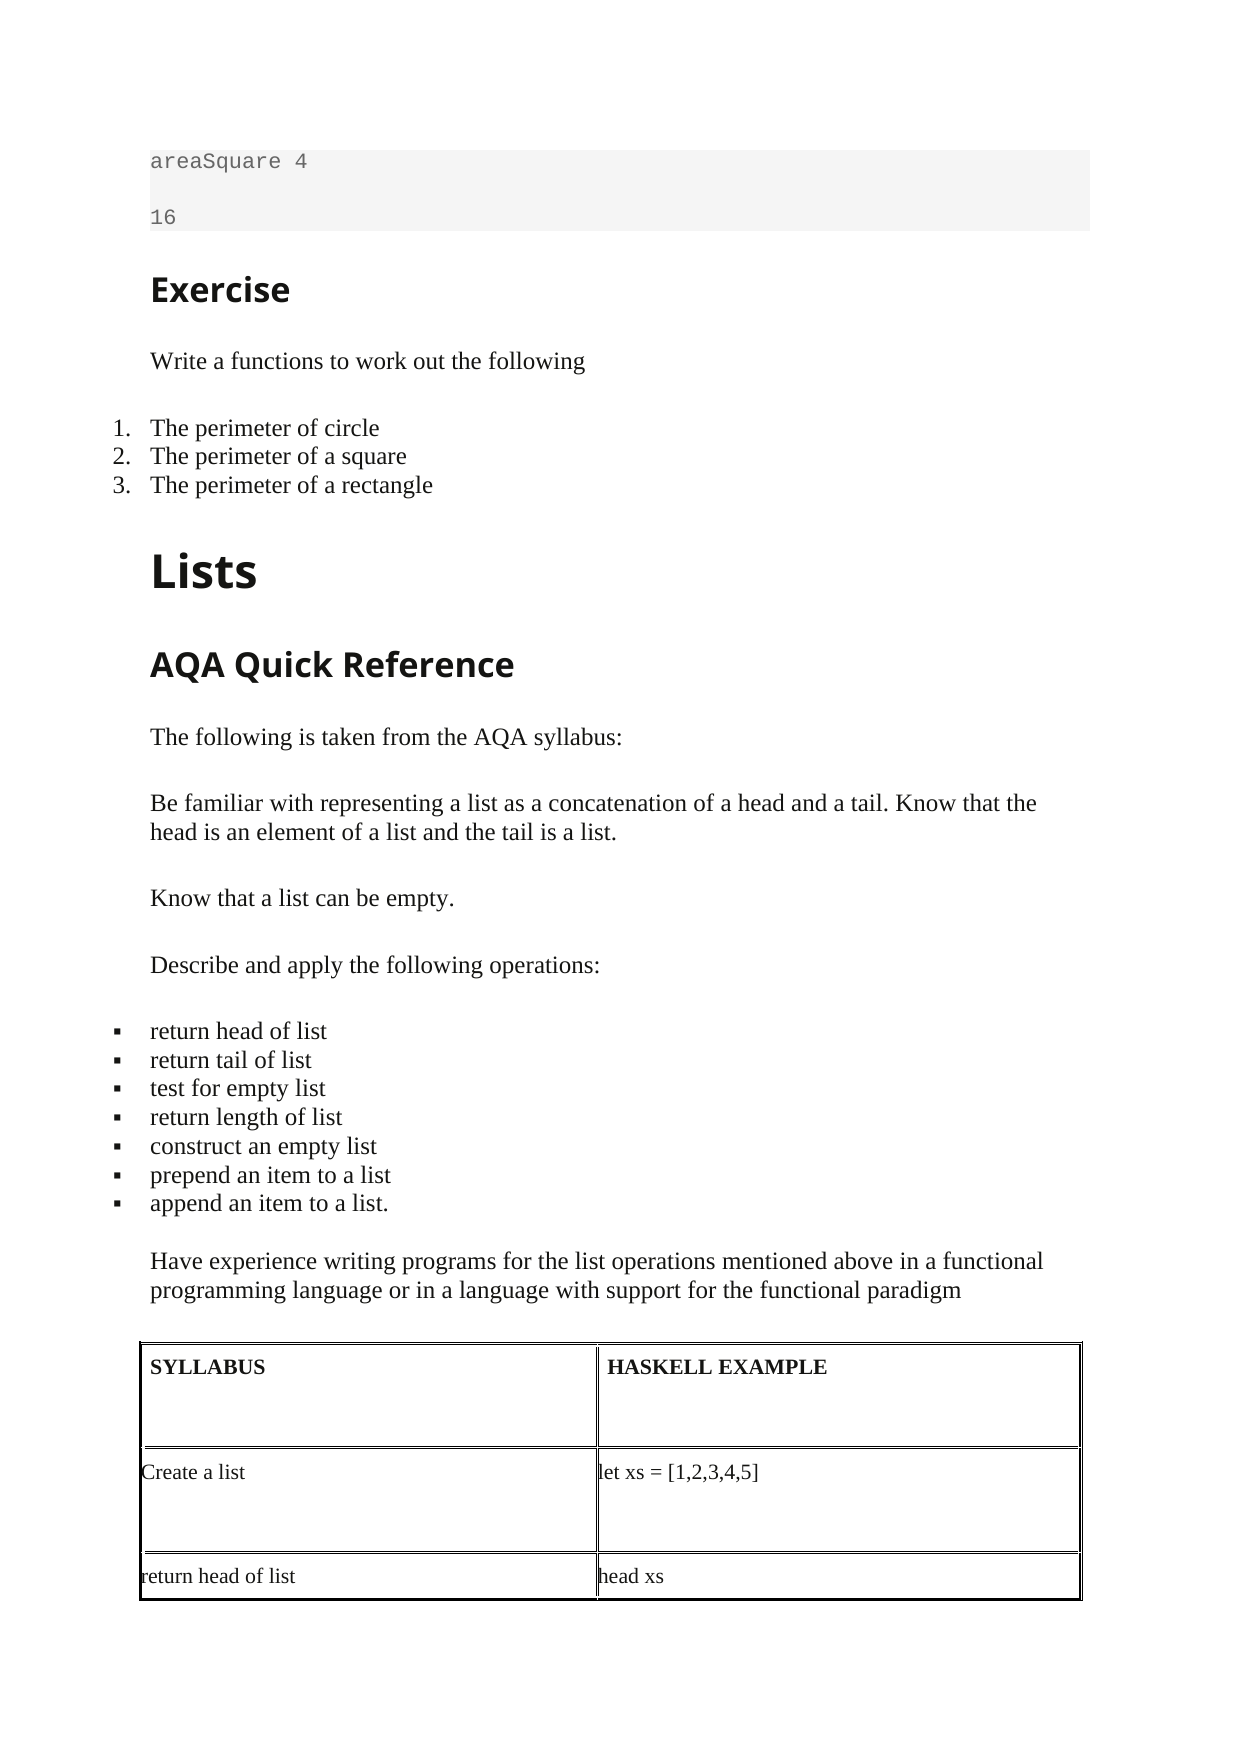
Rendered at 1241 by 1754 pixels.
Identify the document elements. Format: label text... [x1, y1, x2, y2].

text 16 [150, 206, 1090, 231]
text Have experience writing programs for the list operations mentioned above in a functional programming language or in a language with support for the functional paradigm [150, 1246, 1090, 1304]
list return tail of list [112, 1045, 1090, 1073]
text areaSquare 4 [150, 150, 1090, 175]
text AQA Quick Reference [150, 641, 1090, 688]
text Know that a list can be empty. [150, 883, 1090, 912]
text Describe and apply the following operations: [150, 950, 1090, 978]
list construct an empty list [112, 1131, 1090, 1160]
table_cell return head of list [142, 1551, 598, 1598]
text Write a functions to work out the following [150, 346, 1090, 375]
text Be familiar with representing a list as a concatenation of a head and a tail. Know that the head is an element of a list and the tail is a list. [150, 788, 1090, 846]
list The perimeter of a square [112, 441, 1090, 470]
list The perimeter of a rectangle [112, 470, 1090, 499]
text The following is taken from the AQA syllabus: [150, 722, 1090, 751]
list test for empty list [112, 1073, 1090, 1102]
list The perimeter of circle [112, 413, 1090, 441]
text Exercise [150, 265, 1090, 312]
list append an item to a list. [112, 1188, 1090, 1217]
table_header Haskell Example [598, 1345, 1079, 1446]
table_cell let xs = [1,2,3,4,5] [599, 1446, 1080, 1551]
table_cell head xs [598, 1551, 1080, 1598]
list return length of list [112, 1102, 1090, 1131]
list return head of list [112, 1016, 1090, 1045]
text Lists [150, 538, 1090, 602]
table_cell Create a list [142, 1446, 596, 1551]
list prepend an item to a list [112, 1160, 1090, 1188]
table_header Syllabus [142, 1345, 598, 1446]
